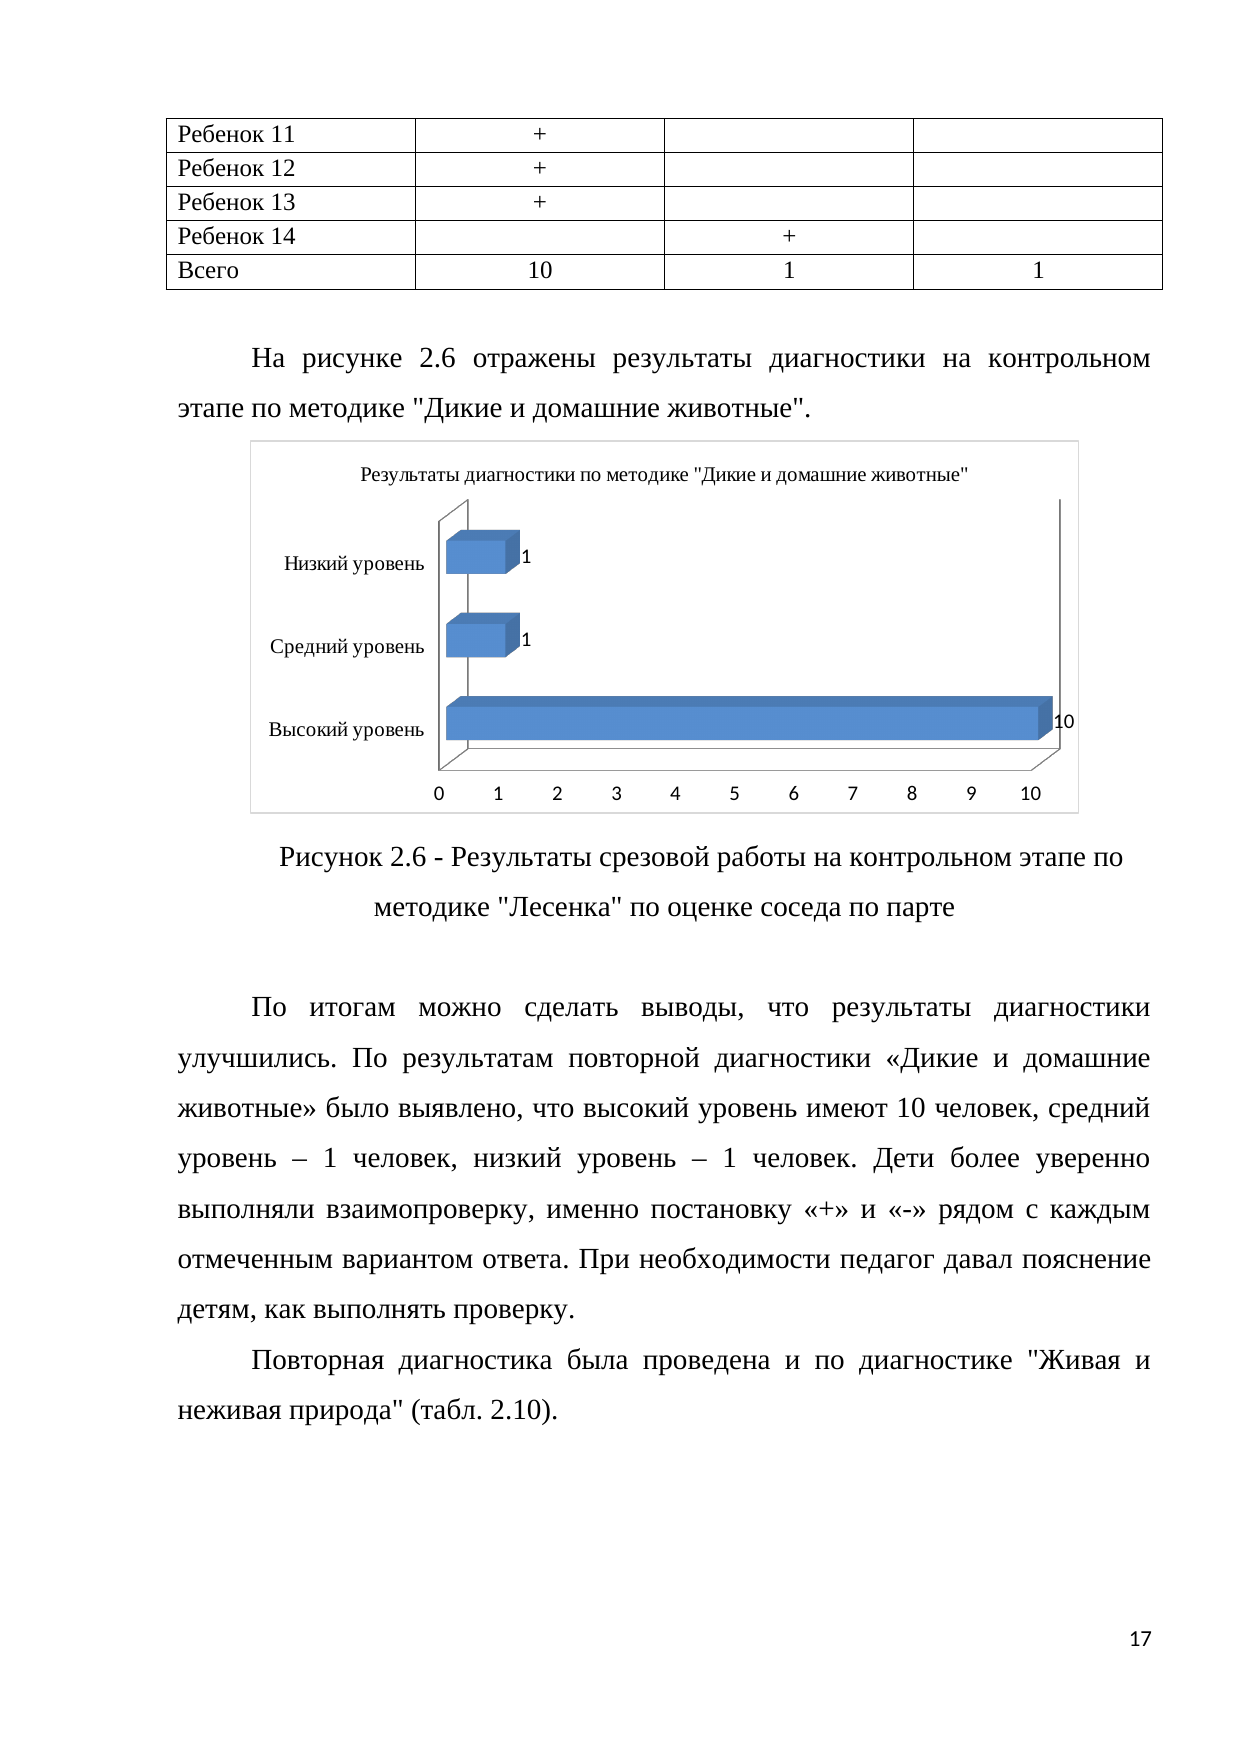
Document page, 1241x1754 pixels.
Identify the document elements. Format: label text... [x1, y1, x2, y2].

table_cell [914, 119, 1162, 152]
text На рисунке 2.6 отражены результаты диагностики на контрольном этапе по методике "Дикие и домашние животные". [177, 340, 1152, 424]
table_cell 1 [665, 255, 913, 288]
table_cell Всего [167, 255, 415, 288]
text По итогам можно сделать выводы, что результаты диагностики улучшились. По результатам повторной диагностики «Дикие и домашние животные» было выявлено, что высокий уровень имеют 10 человек, средний уровень – 1 человек, низкий уровень – 1 человек. Дети более уверенно выполняли взаимопроверку, именно постановку «+» и «-» рядом с каждым отмеченным вариантом ответа. При необходимости педагог давал пояснение детям, как выполнять проверку. [177, 989, 1152, 1325]
table_cell [914, 187, 1162, 220]
table_cell + [416, 187, 664, 220]
table_cell 1 [914, 255, 1162, 288]
text Рисунок 2.6 - Результаты срезовой работы на контрольном этапе по методике "Лесенка" по оценке соседа по парте [177, 839, 1152, 922]
table_cell [914, 221, 1162, 254]
table_cell [914, 153, 1162, 186]
table_cell Ребенок 14 [167, 221, 415, 254]
table_cell + [665, 221, 913, 254]
table_cell 10 [416, 255, 664, 288]
table_cell Ребенок 12 [167, 153, 415, 186]
table_cell Ребенок 11 [167, 119, 415, 152]
table_cell [665, 153, 913, 186]
table_cell [665, 187, 913, 220]
table_cell + [416, 153, 664, 186]
table_cell [665, 119, 913, 152]
text Повторная диагностика была проведена и по диагностике "Живая и неживая природа" (табл. 2.10). [177, 1342, 1152, 1426]
table_cell Ребенок 13 [167, 187, 415, 220]
table_cell [416, 221, 664, 254]
table_cell + [416, 119, 664, 152]
